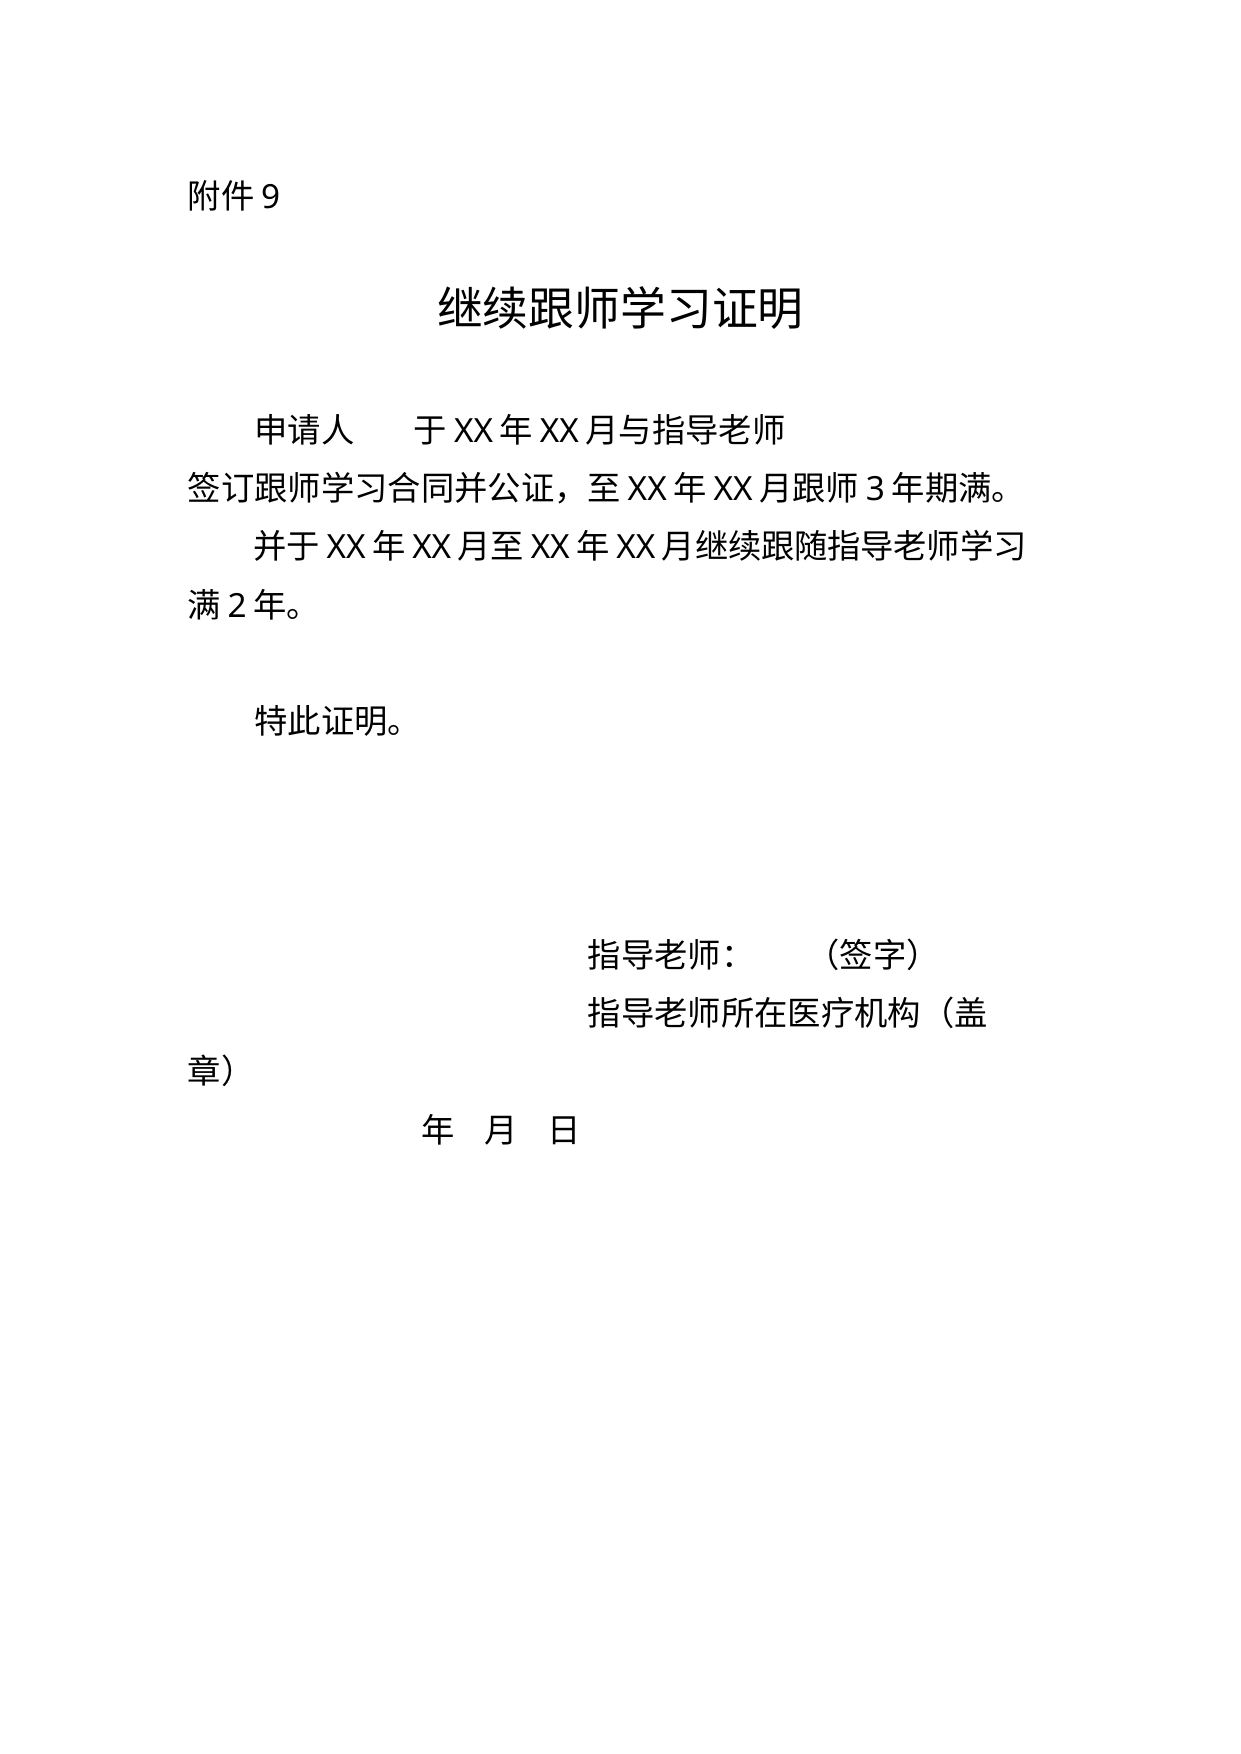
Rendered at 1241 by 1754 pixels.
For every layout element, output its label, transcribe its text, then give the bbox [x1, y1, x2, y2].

text 指导老师所在医疗机构（盖章） [187, 979, 1053, 1095]
text 特此证明。 [187, 687, 1053, 745]
text 继续跟师学习证明 [187, 279, 1053, 337]
text 年 月 日 [187, 1095, 1053, 1154]
text 申请人 于XX年XX月与指导老师 [187, 395, 1053, 454]
text 并于XX年XX月至XX年XX月继续跟随指导老师学习满2年。 [187, 512, 1053, 629]
text 附件9 [187, 162, 1053, 220]
text 指导老师： （签字） [187, 920, 1053, 979]
text 签订跟师学习合同并公证，至XX年XX月跟师3年期满。 [187, 454, 1053, 512]
